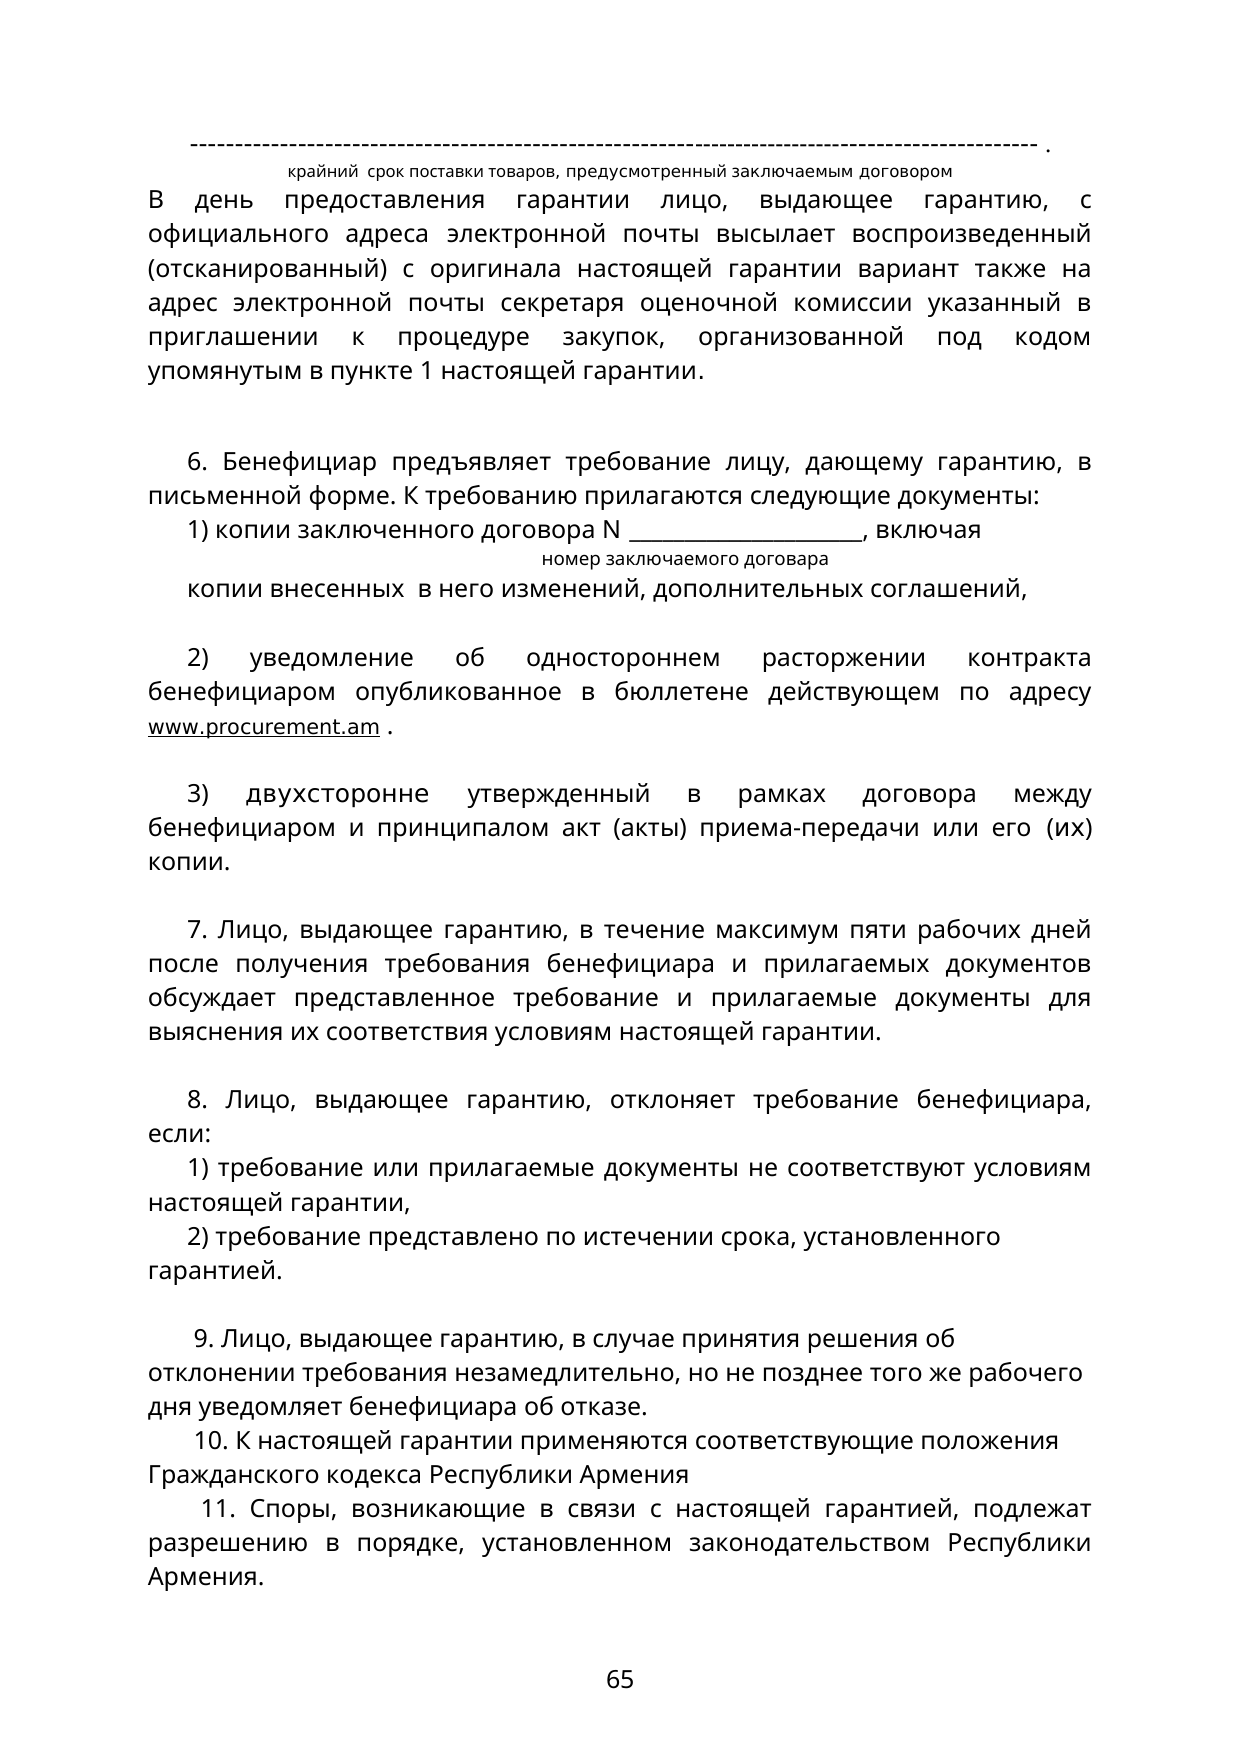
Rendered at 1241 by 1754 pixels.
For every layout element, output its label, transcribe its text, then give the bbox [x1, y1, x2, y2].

text копии внесенных в него изменений, дополнительных соглашений, [148, 571, 1092, 605]
text 11. Споры, возникающие в связи с настоящей гарантией, подлежат разрешению в порядке, установленном законодательством Республики Армения. [148, 1491, 1092, 1593]
text В день предоставления гарантии лицо, выдающее гарантию, с официального адреса электронной почты высылает воспроизведенный (отсканированный) с оригинала настоящей гарантии вариант также на адрес электронной почты секретаря оценочной комиссии указанный в приглашении к процедуре закупок, организованной под кодом упомянутым в пункте 1 настоящей гарантии. [148, 182, 1092, 386]
text 1) требование или прилагаемые документы не соответствуют условиям настоящей гарантии, [148, 1150, 1092, 1218]
text 6. Бенефициар предъявляет требование лицу, дающему гарантию, в письменной форме. К требованию прилагаются следующие документы: [148, 443, 1092, 511]
text 3) двухсторонне утвержденный в рамках договора между бенефициаром и принципалом акт (акты) приема-передачи или его (их) копии. [148, 775, 1092, 878]
text ------------------------------------------------------------------------------------------------ . крайний срок поставки товаров, предусмотренный заключаемым договором [148, 125, 1092, 182]
text 2) уведомление об одностороннем расторжении контракта бенефициаром опубликованное в бюллетене действующем по адресу www.procurement.am . [148, 639, 1092, 741]
text 9. Лицо, выдающее гарантию, в случае принятия решения об отклонении требования незамедлительно, но не позднее того же рабочего дня уведомляет бенефициара об отказе. [148, 1320, 1092, 1423]
text 1) копии заключенного договора N _____________________, включая [148, 511, 1092, 546]
text номер заключаемого договара [148, 546, 1092, 571]
text 2) требование представлено по истечении срока, установленного гарантией. [148, 1218, 1092, 1286]
text 8. Лицо, выдающее гарантию, отклоняет требование бенефициара, если: [148, 1082, 1092, 1150]
text 7. Лицо, выдающее гарантию, в течение максимум пяти рабочих дней после получения требования бенефициара и прилагаемых документов обсуждает представленное требование и прилагаемые документы для выяснения их соответствия условиям настоящей гарантии. [148, 912, 1092, 1048]
text 10. К настоящей гарантии применяются соответствующие положения Гражданского кодекса Республики Армения [148, 1423, 1092, 1491]
